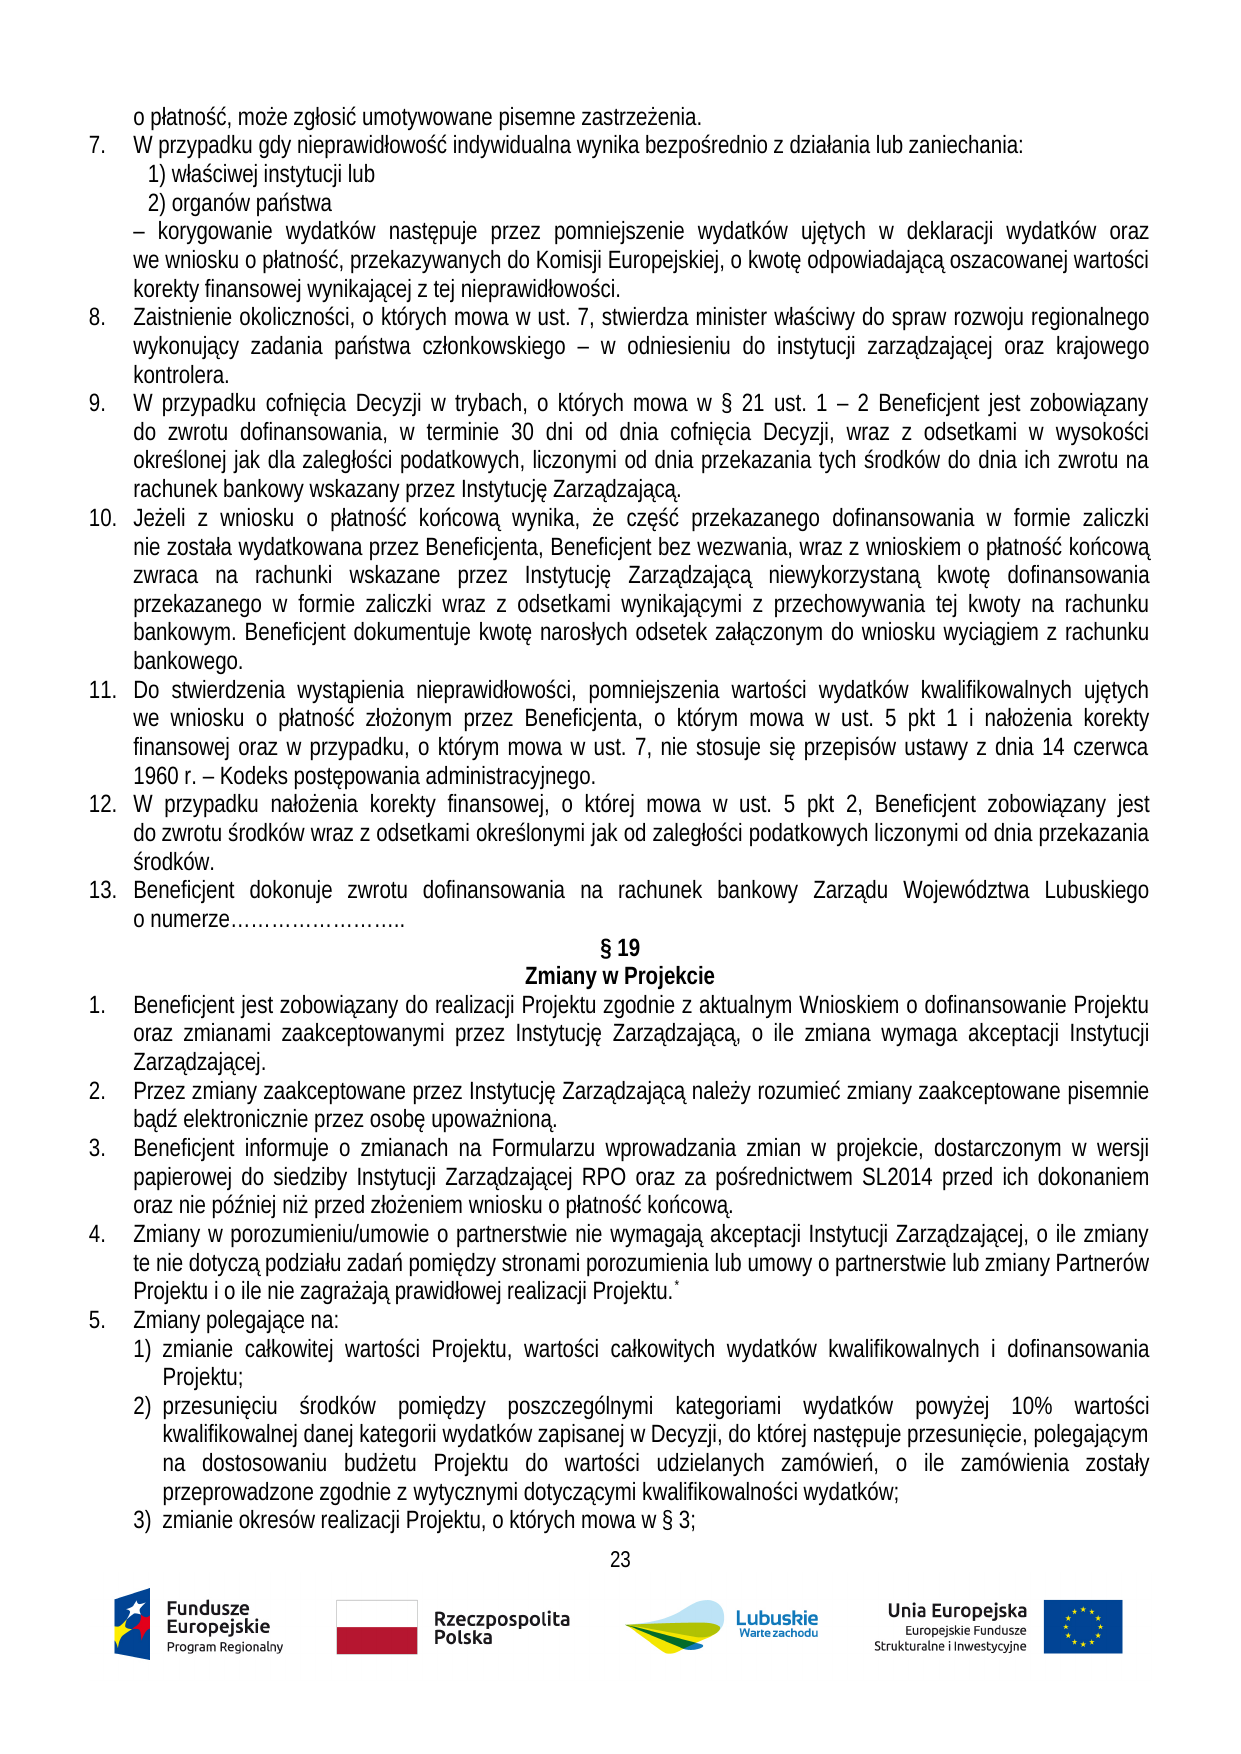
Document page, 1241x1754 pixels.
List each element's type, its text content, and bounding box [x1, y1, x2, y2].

list Beneficjent dokonuje zwrotu dofinansowania na rachunek bankowy Zarządu Województwa Lubuskiego o numerze…………………….. [89, 875, 1152, 932]
list Beneficjent jest zobowiązany do realizacji Projektu zgodnie z aktualnym Wnioskiem o dofinansowanie Projektu oraz zmianami zaakceptowanymi przez Instytucję Zarządzającą, o ile zmiana wymaga akceptacji Instytucji Zarządzającej. [89, 990, 1152, 1076]
list Zmiany w porozumieniu/umowie o partnerstwie nie wymagają akceptacji Instytucji Zarządzającej, o ile zmiany te nie dotyczą podziału zadań pomiędzy stronami porozumienia lub umowy o partnerstwie lub zmiany Partnerów Projektu i o ile nie zagrażają prawidłowej realizacji Projektu.* [89, 1219, 1152, 1305]
list W przypadku nałożenia korekty finansowej, o której mowa w ust. 5 pkt 2, Beneficjent zobowiązany jest do zwrotu środków wraz z odsetkami określonymi jak od zaległości podatkowych liczonymi od dnia przekazania środków. [89, 789, 1152, 875]
list Zmiany polegające na: [89, 1305, 1152, 1333]
text Zmiany w Projekcie [89, 961, 1152, 990]
list Jeżeli z wniosku o płatność końcową wynika, że część przekazanego dofinansowania w formie zaliczki nie została wydatkowana przez Beneficjenta, Beneficjent bez wezwania, wraz z wnioskiem o płatność końcową zwraca na rachunki wskazane przez Instytucję Zarządzającą niewykorzystaną kwotę dofinansowania przekazanego w formie zaliczki wraz z odsetkami wynikającymi z przechowywania tej kwoty na rachunku bankowym. Beneficjent dokumentuje kwotę narosłych odsetek załączonym do wniosku wyciągiem z rachunku bankowego. [89, 503, 1152, 675]
list przesunięciu środków pomiędzy poszczególnymi kategoriami wydatków powyżej 10% wartości kwalifikowalnej danej kategorii wydatków zapisanej w Decyzji, do której następuje przesunięcie, polegającym na dostosowaniu budżetu Projektu do wartości udzielanych zamówień, o ile zamówienia zostały przeprowadzone zgodnie z wytycznymi dotyczącymi kwalifikowalności wydatków; [133, 1391, 1152, 1505]
picture [88, 1572, 1152, 1681]
list W przypadku cofnięcia Decyzji w trybach, o których mowa w § 21 ust. 1 – 2 Beneficjent jest zobowiązany do zwrotu dofinansowania, w terminie 30 dni od dnia cofnięcia Decyzji, wraz z odsetkami w wysokości określonej jak dla zaległości podatkowych, liczonymi od dnia przekazania tych środków do dnia ich zwrotu na rachunek bankowy wskazany przez Instytucję Zarządzającą. [89, 388, 1152, 503]
list zmianie całkowitej wartości Projektu, wartości całkowitych wydatków kwalifikowalnych i dofinansowania Projektu; [133, 1333, 1152, 1391]
list Zaistnienie okoliczności, o których mowa w ust. 7, stwierdza minister właściwy do spraw rozwoju regionalnego wykonujący zadania państwa członkowskiego – w odniesieniu do instytucji zarządzającej oraz krajowego kontrolera. [89, 302, 1152, 388]
text 1) właściwej instytucji lub [148, 159, 1152, 188]
list W przypadku gdy nieprawidłowość indywidualna wynika bezpośrednio z działania lub zaniechania: [89, 130, 1152, 159]
list zmianie okresów realizacji Projektu, o których mowa w § 3; [118, 1505, 1152, 1534]
list Beneficjent informuje o zmianach na Formularzu wprowadzania zmian w projekcie, dostarczonym w wersji papierowej do siedziby Instytucji Zarządzającej RPO oraz za pośrednictwem SL2014 przed ich dokonaniem oraz nie później niż przed złożeniem wniosku o płatność końcową. [89, 1133, 1152, 1219]
text – korygowanie wydatków następuje przez pomniejszenie wydatków ujętych w deklaracji wydatków oraz we wniosku o płatność, przekazywanych do Komisji Europejskiej, o kwotę odpowiadającą oszacowanej wartości korekty finansowej wynikającej z tej nieprawidłowości. [133, 216, 1152, 302]
text 2) organów państwa [148, 188, 1152, 216]
list Przez zmiany zaakceptowane przez Instytucję Zarządzającą należy rozumieć zmiany zaakceptowane pisemnie bądź elektronicznie przez osobę upoważnioną. [89, 1076, 1152, 1133]
text § 19 [89, 932, 1152, 961]
list Do stwierdzenia wystąpienia nieprawidłowości, pomniejszenia wartości wydatków kwalifikowalnych ujętych we wniosku o płatność złożonym przez Beneficjenta, o którym mowa w ust. 5 pkt 1 i nałożenia korekty finansowej oraz w przypadku, o którym mowa w ust. 7, nie stosuje się przepisów ustawy z dnia 14 czerwca 1960 r. – Kodeks postępowania administracyjnego. [89, 675, 1152, 789]
